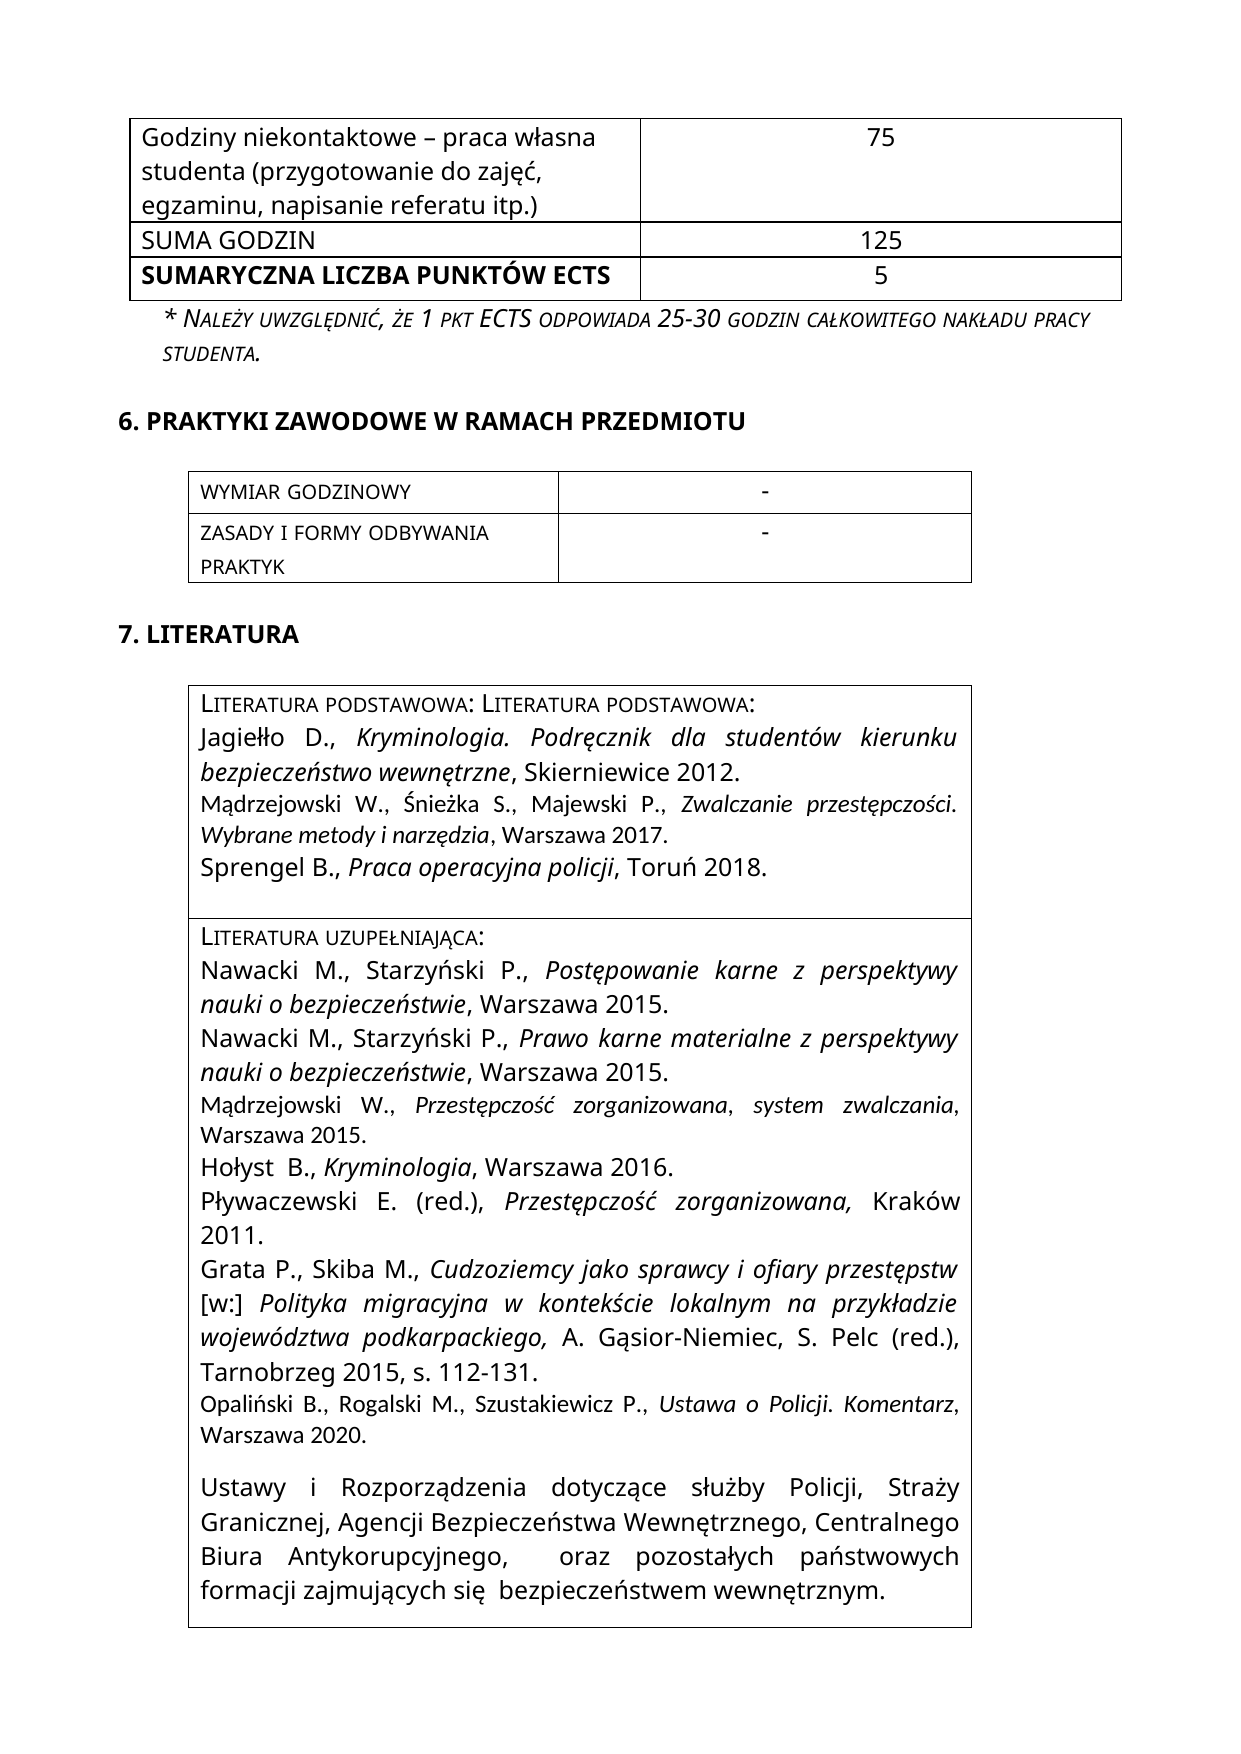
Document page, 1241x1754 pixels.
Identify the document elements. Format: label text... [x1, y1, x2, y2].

text 6. PRAKTYKI ZAWODOWE W RAMACH PRZEDMIOTU [118, 403, 1122, 437]
table_header Literatura podstawowa: Literatura podstawowa: Jagiełło D., Kryminologia. Podręcznik dla studentów kierunku bezpieczeństwo wewnętrzne, Skierniewice 2012. Mądrzejowski W., Śnieżka S., Majewski P., Zwalczanie przestępczości. Wybrane metody i narzędzia, Warszawa 2017. Sprengel B., Praca operacyjna policji, Toruń 2018. [189, 686, 971, 917]
table_cell - [559, 514, 971, 582]
table_cell 125 [641, 223, 1121, 256]
table_header - [559, 472, 971, 513]
table_cell 5 [641, 258, 1121, 300]
table_header wymiar godzinowy [189, 472, 558, 513]
text * Należy uwzględnić, że 1 pkt ECTS odpowiada 25-30 godzin całkowitego nakładu pracy studenta. [162, 301, 1122, 369]
table_cell zasady i formy odbywania praktyk [189, 514, 558, 582]
table_cell SUMA GODZIN [131, 223, 640, 256]
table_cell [189, 919, 971, 1627]
table_cell SUMARYCZNA LICZBA PUNKTÓW ECTS [131, 258, 640, 300]
table_cell Godziny niekontaktowe – praca własna studenta (przygotowanie do zajęć, egzaminu, napisanie referatu itp.) [131, 119, 640, 221]
table_cell 75 [641, 119, 1121, 221]
text 7. LITERATURA [118, 617, 1122, 651]
